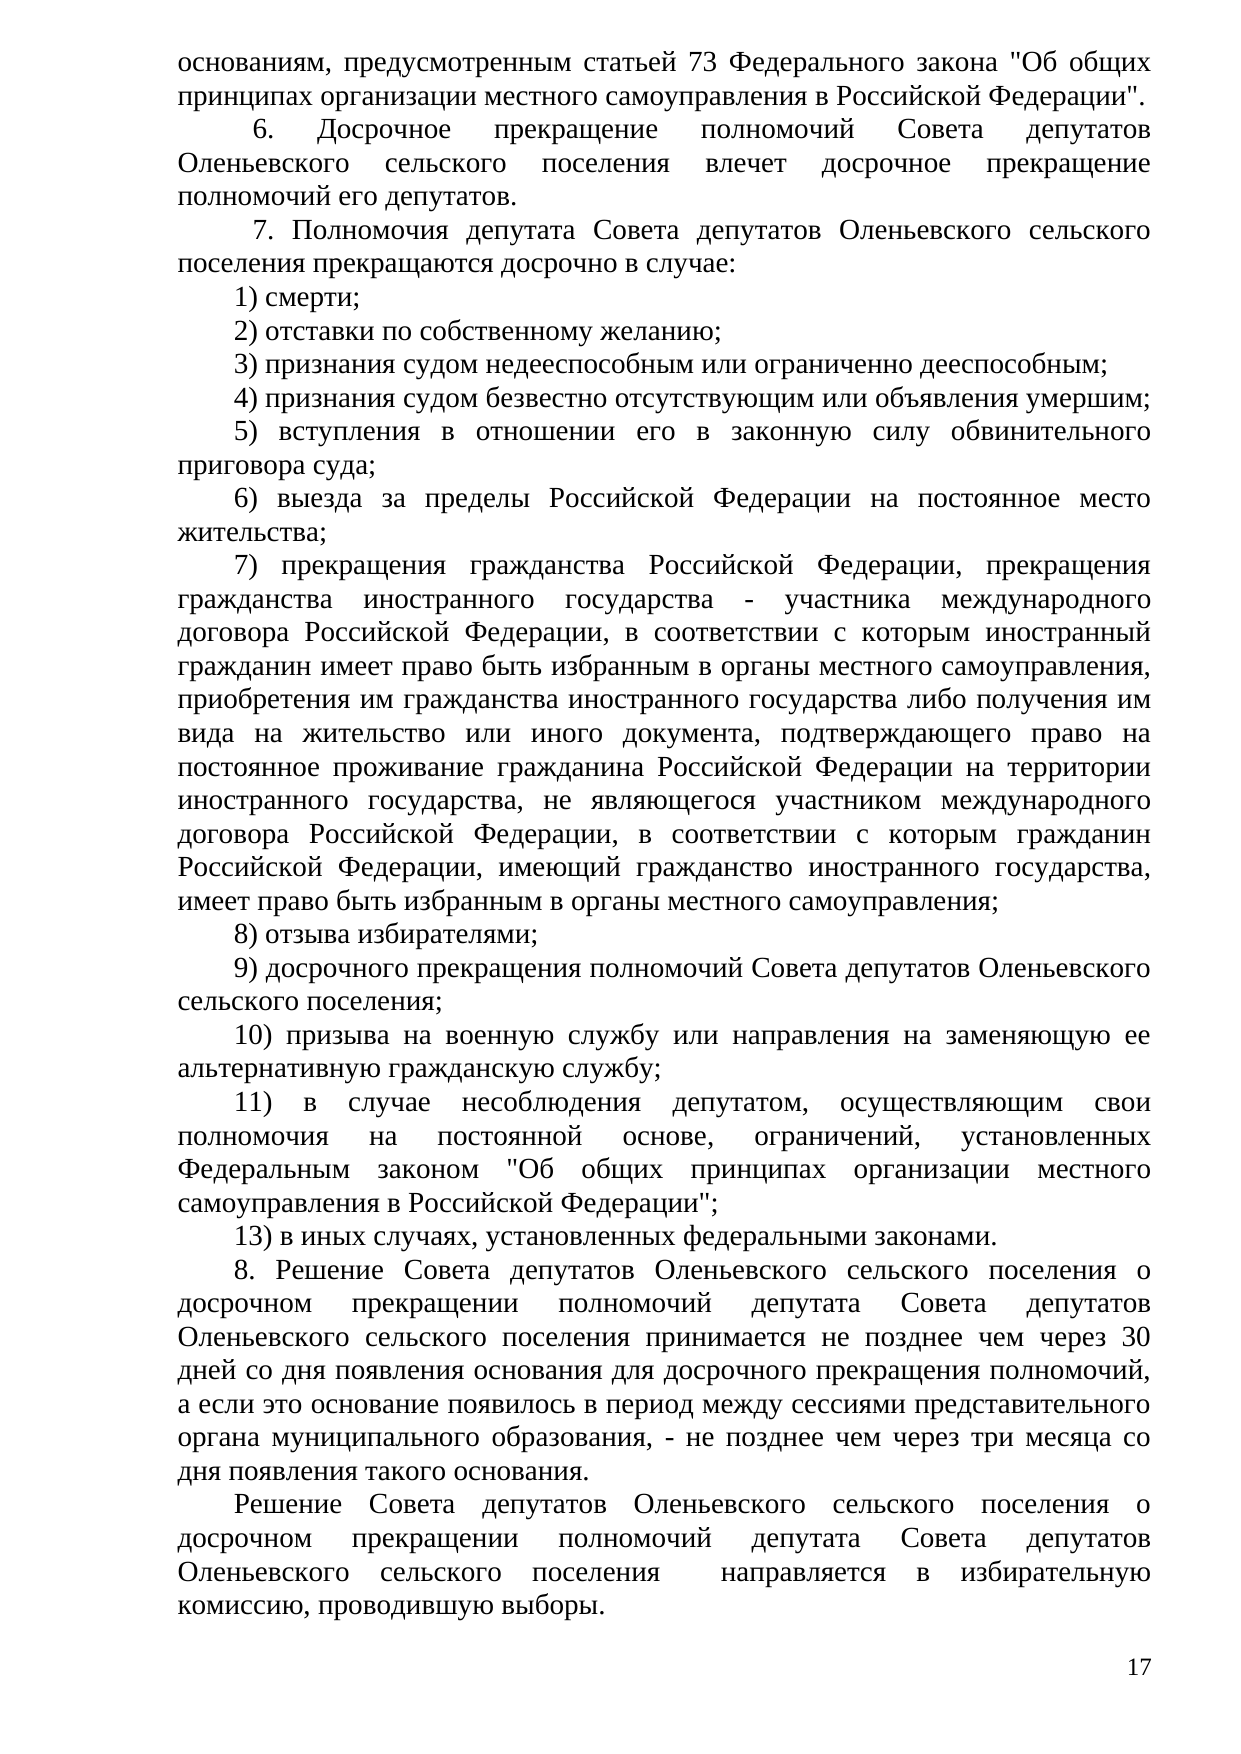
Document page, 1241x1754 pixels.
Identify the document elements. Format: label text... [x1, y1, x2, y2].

text 1) смерти; [177, 279, 1152, 313]
text 11) в случае несоблюдения депутатом, осуществляющим свои полномочия на постоянной основе, ограничений, установленных Федеральным законом "Об общих принципах организации местного самоуправления в Российской Федерации"; [177, 1084, 1152, 1218]
text 6) выезда за пределы Российской Федерации на постоянное место жительства; [177, 480, 1152, 547]
text 2) отставки по собственному желанию; [177, 313, 1152, 346]
text 6. Досрочное прекращение полномочий Совета депутатов Оленьевского сельского поселения влечет досрочное прекращение полномочий его депутатов. [177, 111, 1152, 212]
text 13) в иных случаях, установленных федеральными законами. [177, 1218, 1152, 1252]
text 8. Решение Совета депутатов Оленьевского сельского поселения о досрочном прекращении полномочий депутата Совета депутатов Оленьевского сельского поселения принимается не позднее чем через 30 дней со дня появления основания для досрочного прекращения полномочий, а если это основание появилось в период между сессиями представительного органа муниципального образования, - не позднее чем через три месяца со дня появления такого основания. [177, 1252, 1152, 1487]
text 7) прекращения гражданства Российской Федерации, прекращения гражданства иностранного государства - участника международного договора Российской Федерации, в соответствии с которым иностранный гражданин имеет право быть избранным в органы местного самоуправления, приобретения им гражданства иностранного государства либо получения им вида на жительство или иного документа, подтверждающего право на постоянное проживание гражданина Российской Федерации на территории иностранного государства, не являющегося участником международного договора Российской Федерации, в соответствии с которым гражданин Российской Федерации, имеющий гражданство иностранного государства, имеет право быть избранным в органы местного самоуправления; [177, 547, 1152, 916]
text 9) досрочного прекращения полномочий Совета депутатов Оленьевского сельского поселения; [177, 950, 1152, 1017]
text 7. Полномочия депутата Совета депутатов Оленьевского сельского поселения прекращаются досрочно в случае: [177, 212, 1152, 279]
text Решение Совета депутатов Оленьевского сельского поселения о досрочном прекращении полномочий депутата Совета депутатов Оленьевского сельского поселения направляется в избирательную комиссию, проводившую выборы. [177, 1487, 1152, 1621]
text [177, 44, 1152, 111]
text 10) призыва на военную службу или направления на заменяющую ее альтернативную гражданскую службу; [177, 1017, 1152, 1084]
text 8) отзыва избирателями; [177, 916, 1152, 950]
text 4) признания судом безвестно отсутствующим или объявления умершим; [177, 380, 1152, 413]
text 3) признания судом недееспособным или ограниченно дееспособным; [177, 346, 1152, 380]
text 5) вступления в отношении его в законную силу обвинительного приговора суда; [177, 413, 1152, 480]
